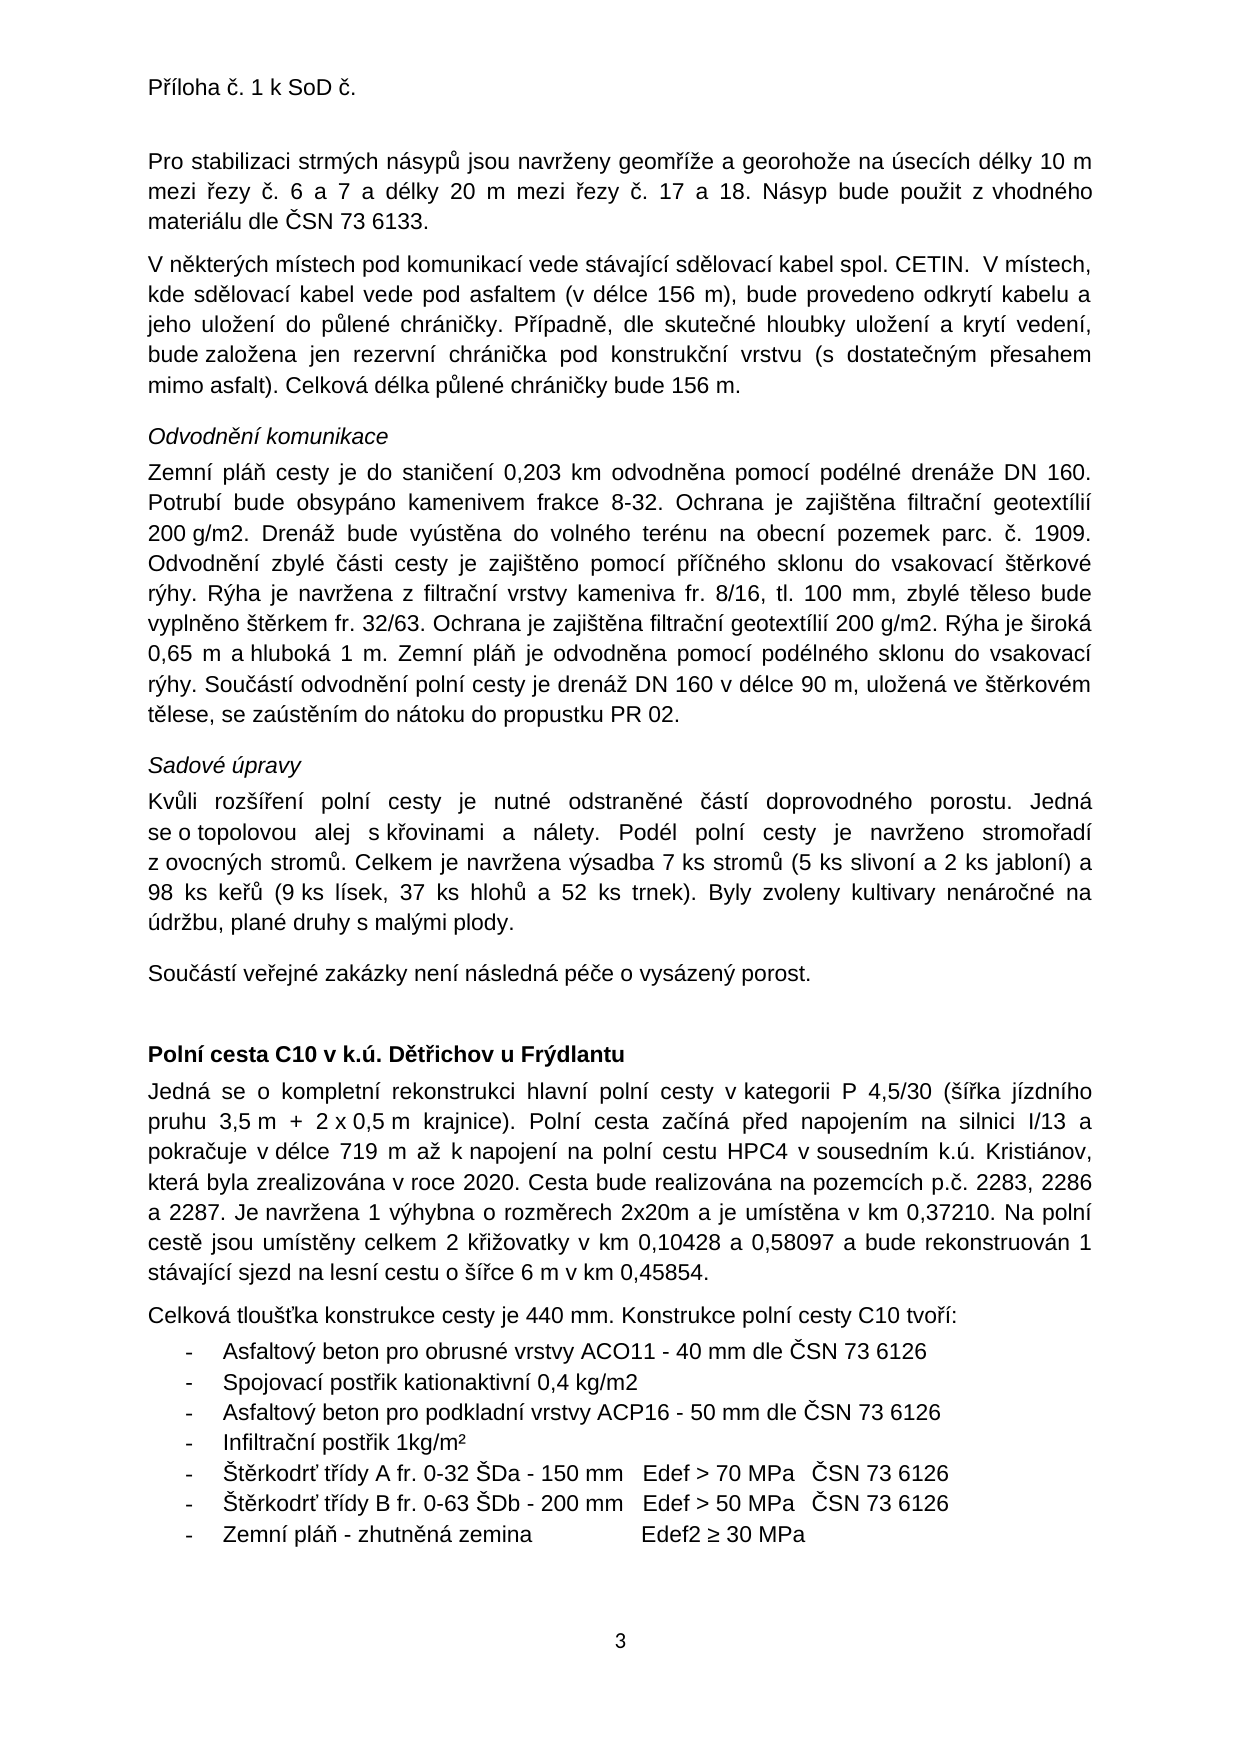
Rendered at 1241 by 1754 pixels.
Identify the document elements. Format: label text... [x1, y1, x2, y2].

list Štěrkodrť třídy A fr. 0-32 ŠDa - 150 mm Edef > 70 MPa ČSN 73 6126 [185, 1460, 1093, 1486]
list Štěrkodrť třídy B fr. 0-63 ŠDb - 200 mm Edef > 50 MPa ČSN 73 6126 [185, 1490, 1093, 1517]
text V některých místech pod komunikací vede stávající sdělovací kabel spol. CETIN. V místech, kde sdělovací kabel vede pod asfaltem (v délce 156 m), bude provedeno odkrytí kabelu a jeho uložení do půlené chráničky. Případně, dle skutečné hloubky uložení a krytí vedení, bude založena jen rezervní chránička pod konstrukční vrstvu (s dostatečným přesahem mimo asfalt). Celková délka půlené chráničky bude 156 m. [148, 251, 1093, 398]
list Zemní pláň - zhutněná zemina Edef2 ≥ 30 MPa [185, 1521, 1093, 1577]
text Zemní pláň cesty je do staničení 0,203 km odvodněna pomocí podélné drenáže DN 160. Potrubí bude obsypáno kamenivem frakce 8-32. Ochrana je zajištěna filtrační geotextílií 200 g/m2. Drenáž bude vyústěna do volného terénu na obecní pozemek parc. č. 1909. Odvodnění zbylé části cesty je zajištěno pomocí příčného sklonu do vsakovací štěrkové rýhy. Rýha je navržena z filtrační vrstvy kameniva fr. 8/16, tl. 100 mm, zbylé těleso bude vyplněno štěrkem fr. 32/63. Ochrana je zajištěna filtrační geotextílií 200 g/m2. Rýha je široká 0,65 m a hluboká 1 m. Zemní pláň je odvodněna pomocí podélného sklonu do vsakovací rýhy. Součástí odvodnění polní cesty je drenáž DN 160 v délce 90 m, uložená ve štěrkovém tělese, se zaústěním do nátoku do propustku PR 02. [148, 459, 1093, 727]
text Pro stabilizaci strmých násypů jsou navrženy geomříže a georohože na úsecích délky 10 m mezi řezy č. 6 a 7 a délky 20 m mezi řezy č. 17 a 18. Násyp bude použit z vhodného materiálu dle ČSN 73 6133. [148, 148, 1093, 234]
text Odvodnění komunikace [148, 423, 1093, 449]
list Spojovací postřik kationaktivní 0,4 kg/m2 [185, 1369, 1093, 1395]
list Asfaltový beton pro obrusné vrstvy ACO11 - 40 mm dle ČSN 73 6126 [185, 1338, 1093, 1365]
text Kvůli rozšíření polní cesty je nutné odstraněné částí doprovodného porostu. Jedná se o topolovou alej s křovinami a nálety. Podél polní cesty je navrženo stromořadí z ovocných stromů. Celkem je navržena výsadba 7 ks stromů (5 ks slivoní a 2 ks jabloní) a 98 ks keřů (9 ks lísek, 37 ks hlohů a 52 ks trnek). Byly zvoleny kultivary nenáročné na údržbu, plané druhy s malými plody. [148, 788, 1093, 935]
list Asfaltový beton pro podkladní vrstvy ACP16 - 50 mm dle ČSN 73 6126 [185, 1399, 1093, 1425]
text Celková tloušťka konstrukce cesty je 440 mm. Konstrukce polní cesty C10 tvoří: [148, 1302, 1093, 1328]
text Jedná se o kompletní rekonstrukci hlavní polní cesty v kategorii P 4,5/30 (šířka jízdního pruhu 3,5 m + 2 x 0,5 m krajnice). Polní cesta začíná před napojením na silnici I/13 a pokračuje v délce 719 m až k napojení na polní cestu HPC4 v sousedním k.ú. Kristiánov, která byla zrealizována v roce 2020. Cesta bude realizována na pozemcích p.č. 2283, 2286 a 2287. Je navržena 1 výhybna o rozměrech 2x20m a je umístěna v km 0,37210. Na polní cestě jsou umístěny celkem 2 křižovatky v km 0,10428 a 0,58097 a bude rekonstruován 1 stávající sjezd na lesní cestu o šířce 6 m v km 0,45854. [148, 1078, 1093, 1285]
list Infiltrační postřik 1kg/m² [185, 1429, 1093, 1456]
text Polní cesta C10 v k.ú. Dětřichov u Frýdlantu [148, 1041, 1093, 1068]
text Součástí veřejné zakázky není následná péče o vysázený porost. [148, 960, 1093, 986]
text Sadové úpravy [148, 752, 1093, 778]
